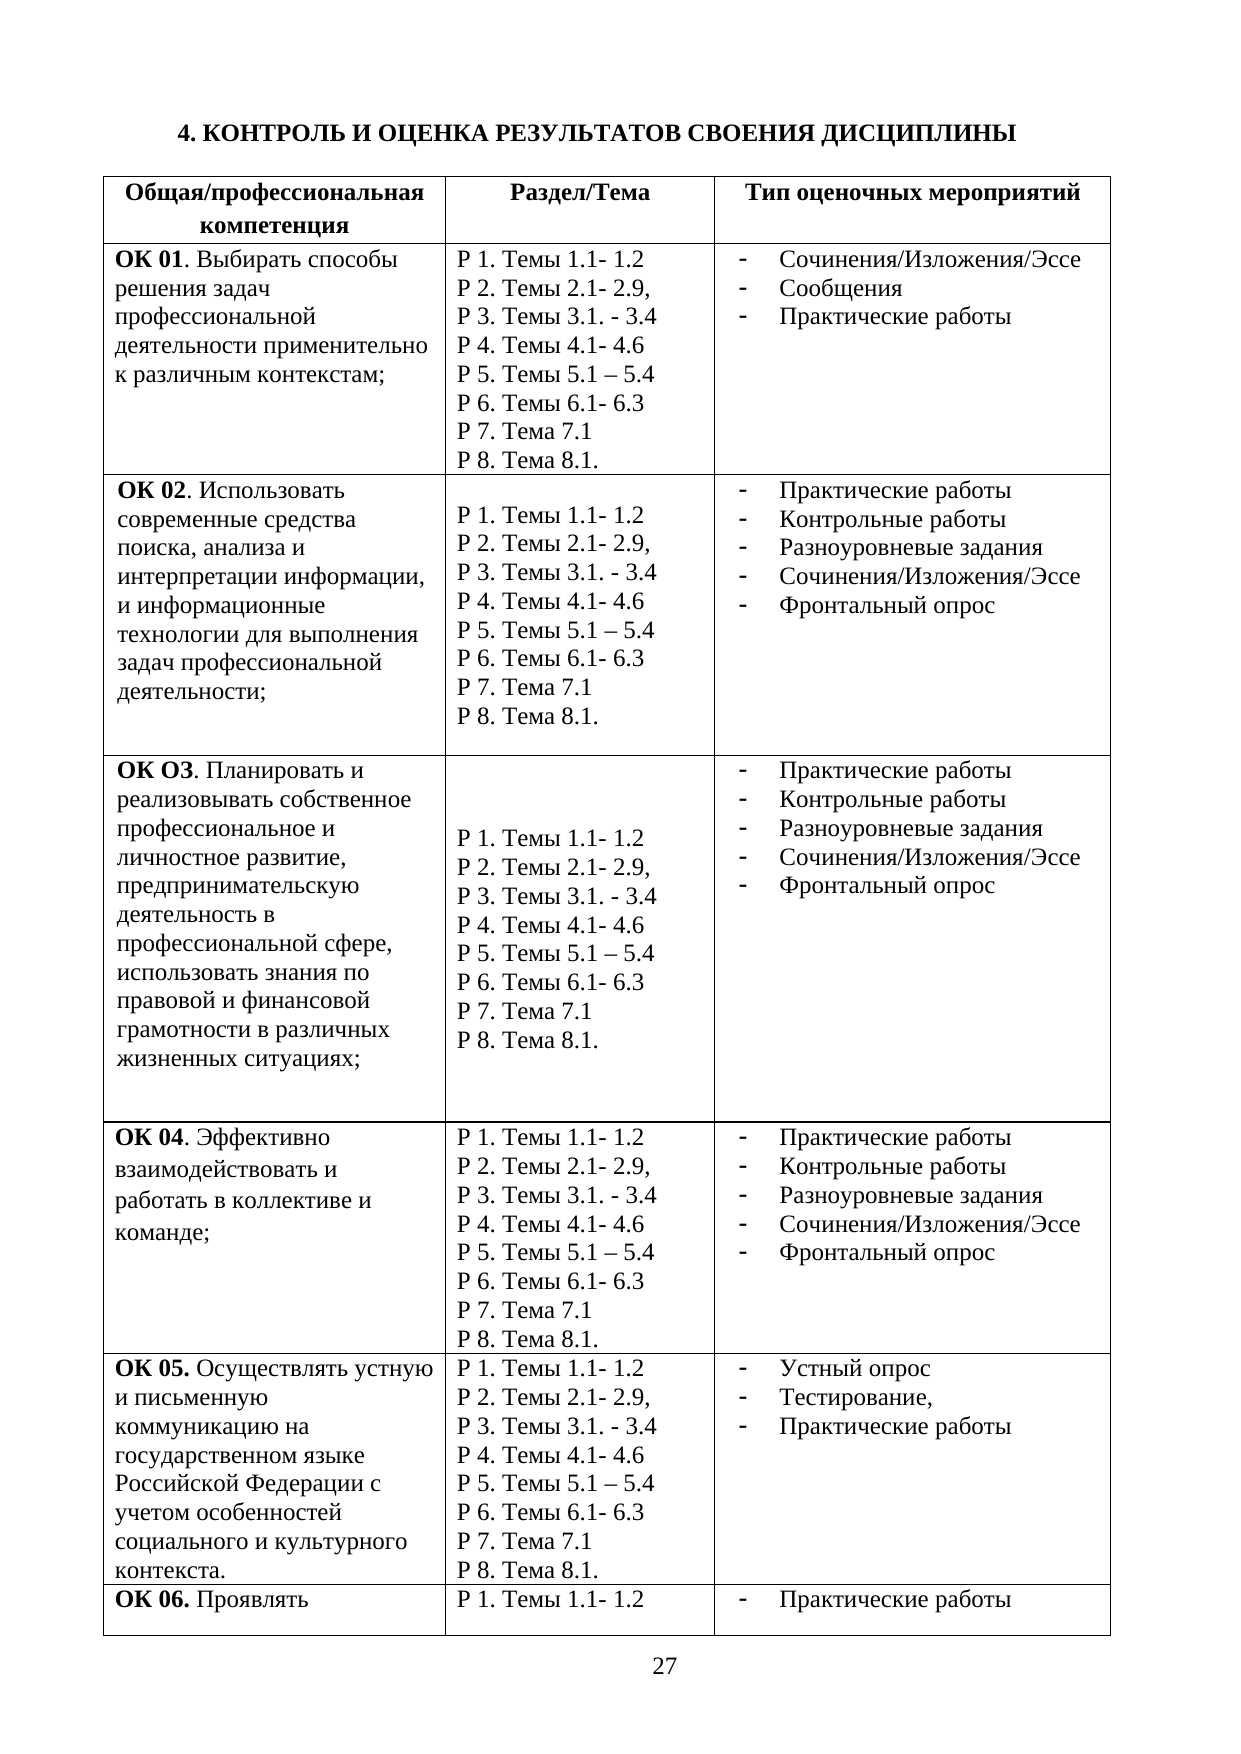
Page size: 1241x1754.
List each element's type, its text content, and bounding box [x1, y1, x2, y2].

table_cell Устный опрос Тестирование, Практические работы [715, 1354, 1110, 1583]
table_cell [446, 1585, 714, 1635]
table_cell Практические работы Контрольные работы Разноуровневые задания Сочинения/Изложения/Эссе Фронтальный опрос [715, 756, 1110, 1121]
text 4. Контроль и оценка результатов своения Дисциплины [177, 118, 1152, 147]
table_cell Практические работы Контрольные работы Разноуровневые задания Сочинения/Изложения/Эссе Фронтальный опрос [715, 475, 1110, 754]
table_header Общая/профессиональная компетенция [104, 177, 445, 243]
table_cell Р 1. Темы 1.1- 1.2 Р 2. Темы 2.1- 2.9, Р 3. Темы 3.1. - 3.4 Р 4. Темы 4.1- 4.6 Р 5. Темы 5.1 – 5.4 Р 6. Темы 6.1- 6.3 Р 7. Тема 7.1 Р 8. Тема 8.1. [446, 244, 714, 474]
table_cell Р 1. Темы 1.1- 1.2 Р 2. Темы 2.1- 2.9, Р 3. Темы 3.1. - 3.4 Р 4. Темы 4.1- 4.6 Р 5. Темы 5.1 – 5.4 Р 6. Темы 6.1- 6.3 Р 7. Тема 7.1 Р 8. Тема 8.1. [446, 756, 714, 1121]
table_cell ОК 05. Осуществлять устную и письменную коммуникацию на государственном языке Российской Федерации с учетом особенностей социального и культурного контекста. [104, 1354, 445, 1583]
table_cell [104, 1585, 445, 1635]
table_cell ОК 04. Эффективно взаимодействовать и работать в коллективе и команде; [104, 1123, 445, 1352]
table_cell Практические работы Контрольные работы Разноуровневые задания Сочинения/Изложения/Эссе Фронтальный опрос [715, 1123, 1110, 1352]
table_cell Р 1. Темы 1.1- 1.2 Р 2. Темы 2.1- 2.9, Р 3. Темы 3.1. - 3.4 Р 4. Темы 4.1- 4.6 Р 5. Темы 5.1 – 5.4 Р 6. Темы 6.1- 6.3 Р 7. Тема 7.1 Р 8. Тема 8.1. [446, 1354, 714, 1583]
table_cell Р 1. Темы 1.1- 1.2 Р 2. Темы 2.1- 2.9, Р 3. Темы 3.1. - 3.4 Р 4. Темы 4.1- 4.6 Р 5. Темы 5.1 – 5.4 Р 6. Темы 6.1- 6.3 Р 7. Тема 7.1 Р 8. Тема 8.1. [446, 475, 714, 754]
table_cell Р 1. Темы 1.1- 1.2 Р 2. Темы 2.1- 2.9, Р 3. Темы 3.1. - 3.4 Р 4. Темы 4.1- 4.6 Р 5. Темы 5.1 – 5.4 Р 6. Темы 6.1- 6.3 Р 7. Тема 7.1 Р 8. Тема 8.1. [446, 1123, 714, 1352]
table_cell ОК ОЗ. Планировать и реализовывать собственное профессиональное и личностное развитие, предпринимательскую деятельность в профессиональной сфере, использовать знания по правовой и финансовой грамотности в различных жизненных ситуациях; [104, 756, 445, 1121]
table_header Тип оценочных мероприятий [715, 177, 1110, 243]
table_cell ОК 02. Использовать современные средства поиска, анализа и интерпретации информации, и информационные технологии для выполнения задач профессиональной деятельности; [104, 475, 445, 754]
table_header Раздел/Тема [446, 177, 714, 243]
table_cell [715, 1585, 1110, 1635]
table_cell ОК 01. Выбирать способы решения задач профессиональной деятельности применительно к различным контекстам; [104, 244, 445, 474]
table_cell Сочинения/Изложения/Эссе Сообщения Практические работы [715, 244, 1110, 474]
